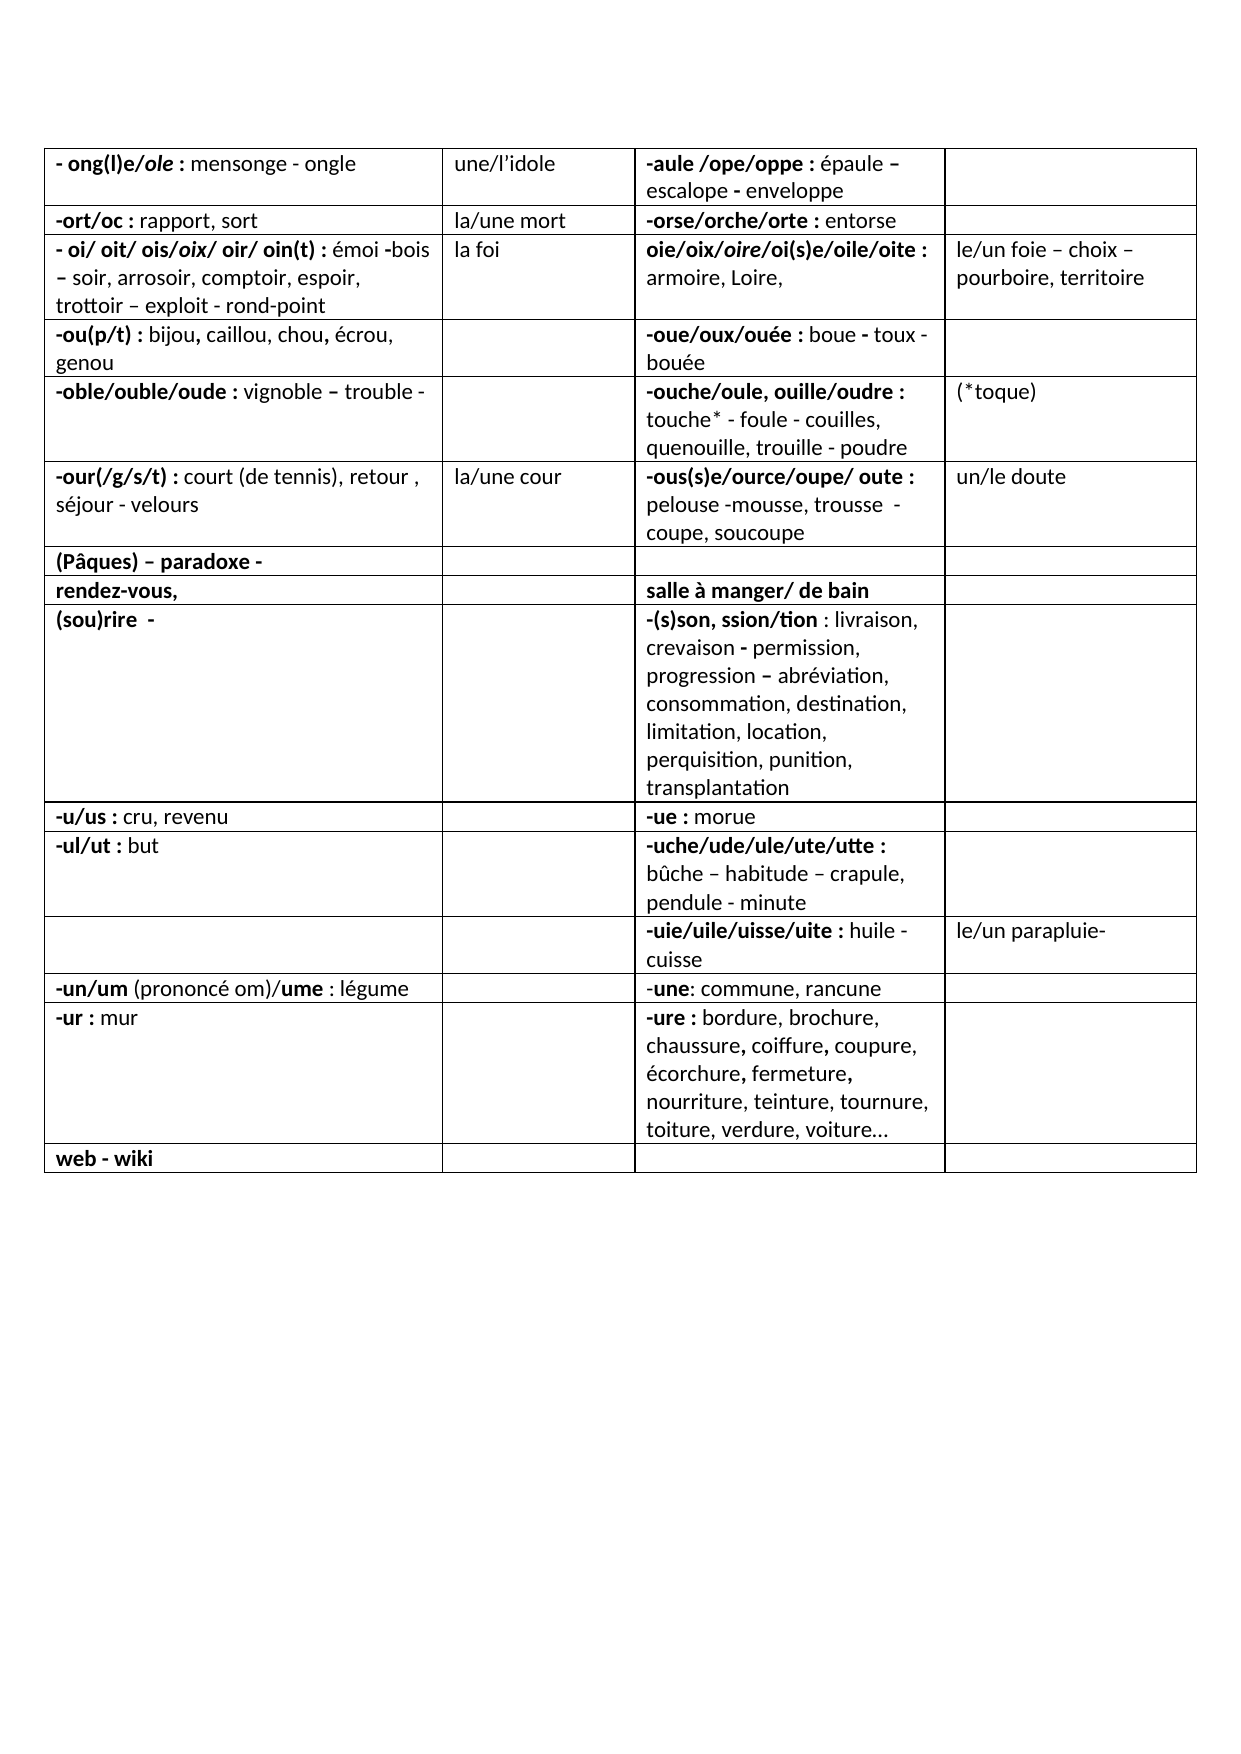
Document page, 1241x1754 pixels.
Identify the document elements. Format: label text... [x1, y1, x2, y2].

table_cell -aule /ope/oppe : épaule – escalope - enveloppe [636, 149, 944, 205]
table_cell la/une mort [443, 206, 634, 234]
table_cell [443, 803, 634, 831]
table_cell le/un foie – choix – pourboire, territoire [946, 235, 1196, 319]
table_cell le/un parapluie- [946, 917, 1196, 973]
table_cell [443, 917, 634, 973]
table_cell [946, 1144, 1196, 1172]
table_cell la foi [443, 235, 634, 319]
table_cell [443, 832, 634, 916]
table_cell [636, 547, 944, 575]
table_cell rendez-vous, [45, 576, 442, 604]
table_cell -ou(p/t) : bijou, caillou, chou, écrou, genou [45, 320, 442, 376]
table_cell -our(/g/s/t) : court (de tennis), retour , séjour - velours [45, 462, 442, 546]
table_cell [946, 1003, 1196, 1143]
table_cell [443, 974, 634, 1002]
table_cell (Pâques) – paradoxe - [45, 547, 442, 575]
table_cell (*toque) [946, 377, 1196, 461]
table_cell -ur : mur [45, 1003, 442, 1143]
table_cell [946, 803, 1196, 831]
table_cell [45, 917, 442, 973]
table_cell -une: commune, rancune [636, 974, 944, 1002]
table_cell [946, 605, 1196, 801]
table_cell salle à manger/ de bain [636, 576, 944, 604]
table_cell - ong(l)e/ole : mensonge - ongle [45, 149, 442, 205]
table_cell -u/us : cru, revenu [45, 803, 442, 831]
table_cell -un/um (prononcé om)/ume : légume [45, 974, 442, 1002]
table_cell -ouche/oule, ouille/oudre : touche* - foule - couilles, quenouille, trouille - poudre [636, 377, 944, 461]
table_cell (sou)rire - [45, 605, 442, 801]
table_cell [946, 832, 1196, 916]
table_cell -uche/ude/ule/ute/utte : bûche – habitude – crapule, pendule - minute [636, 832, 944, 916]
table_cell -ul/ut : but [45, 832, 442, 916]
table_cell [946, 576, 1196, 604]
table_cell oie/oix/oire/oi(s)e/oile/oite : armoire, Loire, [636, 235, 944, 319]
table_cell [636, 1144, 944, 1172]
table_cell [443, 377, 634, 461]
table_cell [443, 576, 634, 604]
table_cell -oble/ouble/oude : vignoble – trouble - [45, 377, 442, 461]
table_cell [443, 1003, 634, 1143]
table_cell -(s)son, ssion/tion : livraison, crevaison - permission, progression – abréviation, consommation, destination, limitation, location, perquisition, punition, transplantation [636, 605, 944, 801]
table_cell [443, 605, 634, 801]
table_cell - oi/ oit/ ois/oix/ oir/ oin(t) : émoi -bois – soir, arrosoir, comptoir, espoir, trottoir – exploit - rond-point [45, 235, 442, 319]
table_cell -ure : bordure, brochure, chaussure, coiffure, coupure, écorchure, fermeture, nourriture, teinture, tournure, toiture, verdure, voiture… [636, 1003, 944, 1143]
table_cell [443, 1144, 634, 1172]
table_cell [443, 320, 634, 376]
table_cell [946, 974, 1196, 1002]
table_cell [946, 149, 1196, 205]
table_cell une/l’idole [443, 149, 634, 205]
table_cell la/une cour [443, 462, 634, 546]
table_cell [946, 547, 1196, 575]
table_cell un/le doute [946, 462, 1196, 546]
table_cell [946, 206, 1196, 234]
table_cell -uie/uile/uisse/uite : huile - cuisse [636, 917, 944, 973]
table_cell -ous(s)e/ource/oupe/ oute : pelouse -mousse, trousse - coupe, soucoupe [636, 462, 944, 546]
table_cell -ort/oc : rapport, sort [45, 206, 442, 234]
table_cell -ue : morue [636, 803, 944, 831]
table_cell -oue/oux/ouée : boue - toux - bouée [636, 320, 944, 376]
table_cell [946, 320, 1196, 376]
table_cell [443, 547, 634, 575]
table_cell web - wiki [45, 1144, 442, 1172]
table_cell -orse/orche/orte : entorse [636, 206, 944, 234]
